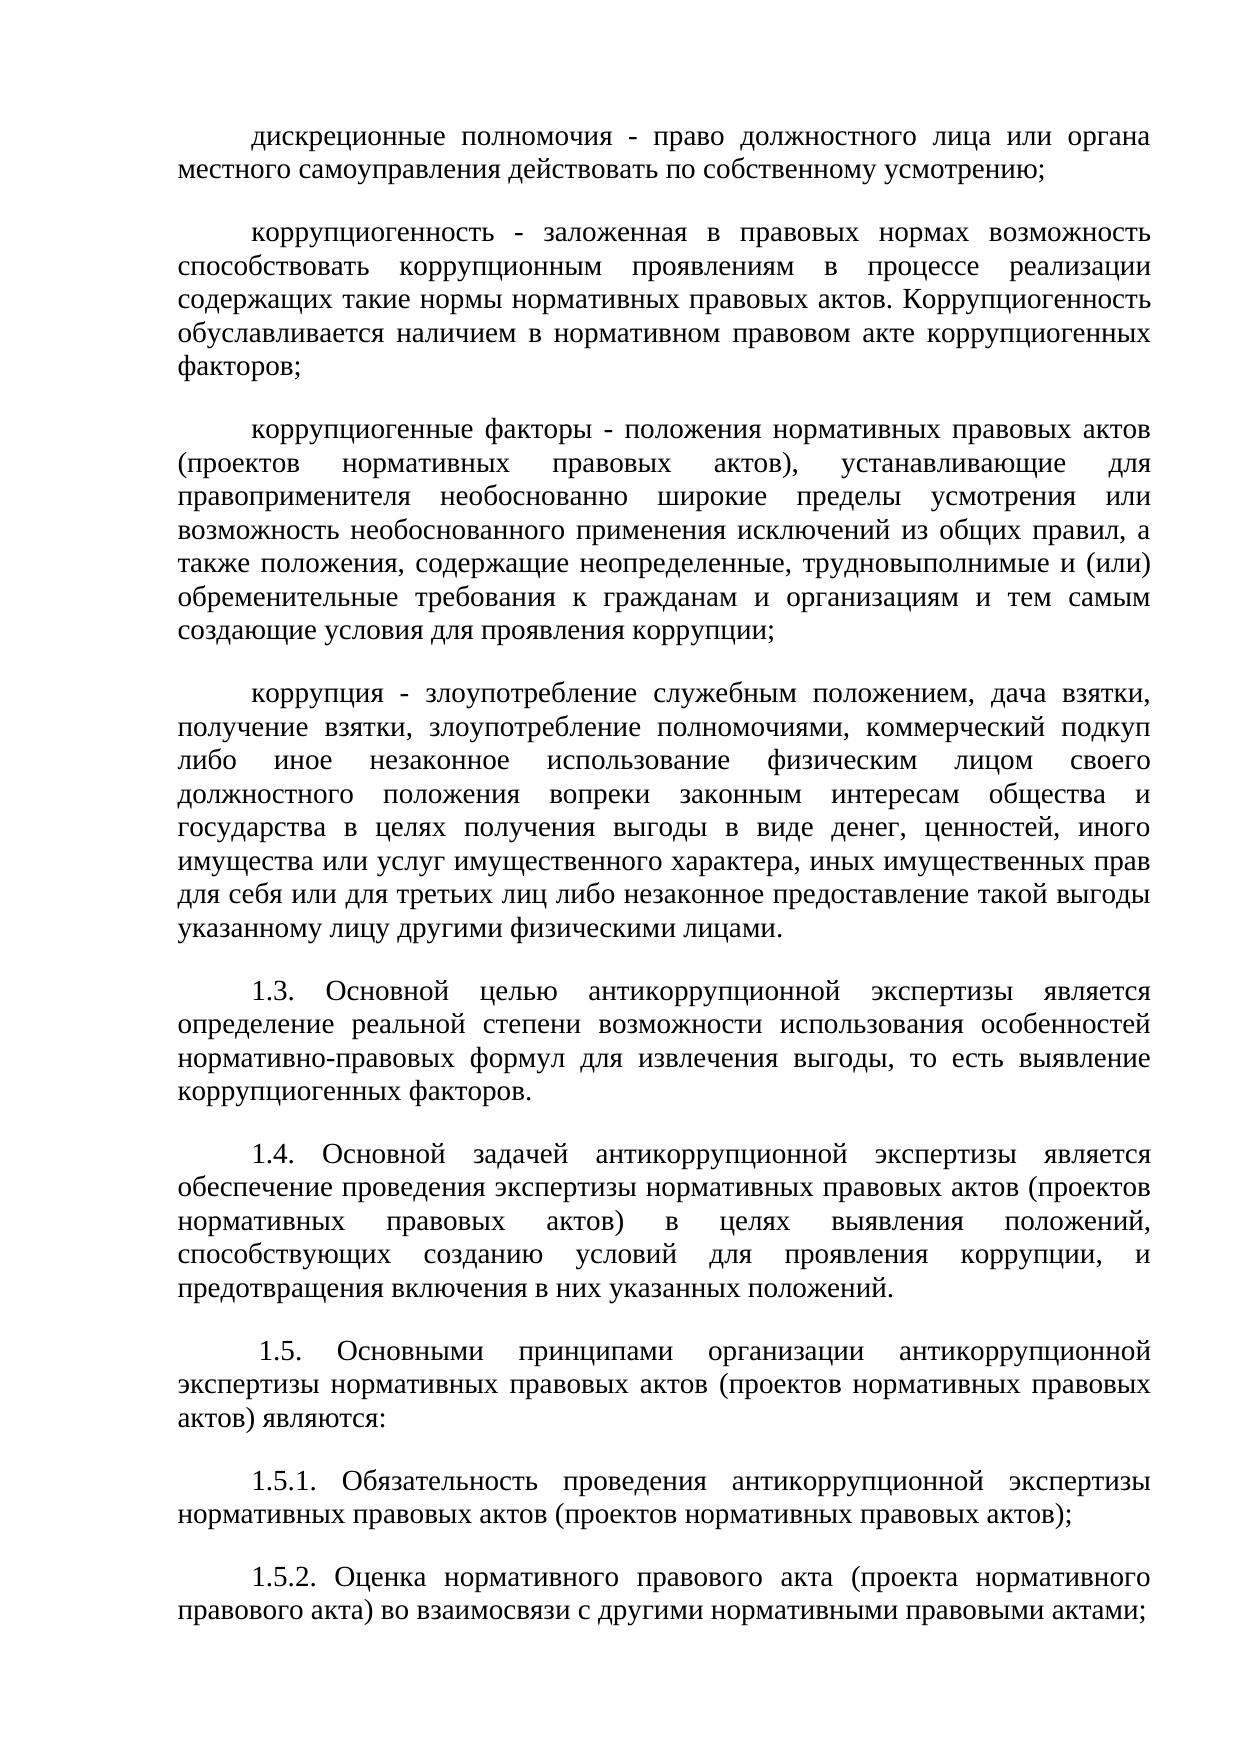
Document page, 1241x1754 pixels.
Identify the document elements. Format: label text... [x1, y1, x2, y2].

text дискреционные полномочия - право должностного лица или органа местного самоуправления действовать по собственному усмотрению; [177, 118, 1152, 185]
text 1.5. Основными принципами организации антикоррупционной экспертизы нормативных правовых актов (проектов нормативных правовых актов) являются: [177, 1333, 1152, 1433]
text 1.3. Основной целью антикоррупционной экспертизы является определение реальной степени возможности использования особенностей нормативно-правовых формул для извлечения выгоды, то есть выявление коррупциогенных факторов. [177, 973, 1152, 1107]
text 1.4. Основной задачей антикоррупционной экспертизы является обеспечение проведения экспертизы нормативных правовых актов (проектов нормативных правовых актов) в целях выявления положений, способствующих созданию условий для проявления коррупции, и предотвращения включения в них указанных положений. [177, 1136, 1152, 1304]
text коррупциогенные факторы - положения нормативных правовых актов (проектов нормативных правовых актов), устанавливающие для правоприменителя необоснованно широкие пределы усмотрения или возможность необоснованного применения исключений из общих правил, а также положения, содержащие неопределенные, трудновыполнимые и (или) обременительные требования к гражданам и организациям и тем самым создающие условия для проявления коррупции; [177, 411, 1152, 646]
text коррупциогенность - заложенная в правовых нормах возможность способствовать коррупционным проявлениям в процессе реализации содержащих такие нормы нормативных правовых актов. Коррупциогенность обуславливается наличием в нормативном правовом акте коррупциогенных факторов; [177, 214, 1152, 382]
text коррупция - злоупотребление служебным положением, дача взятки, получение взятки, злоупотребление полномочиями, коммерческий подкуп либо иное незаконное использование физическим лицом своего должностного положения вопреки законным интересам общества и государства в целях получения выгоды в виде денег, ценностей, иного имущества или услуг имущественного характера, иных имущественных прав для себя или для третьих лиц либо незаконное предоставление такой выгоды указанному лицу другими физическими лицами. [177, 675, 1152, 943]
text 1.5.2. Оценка нормативного правового акта (проекта нормативного правового акта) во взаимосвязи с другими нормативными правовыми актами; [177, 1559, 1152, 1626]
text 1.5.1. Обязательность проведения антикоррупционной экспертизы нормативных правовых актов (проектов нормативных правовых актов); [177, 1463, 1152, 1530]
